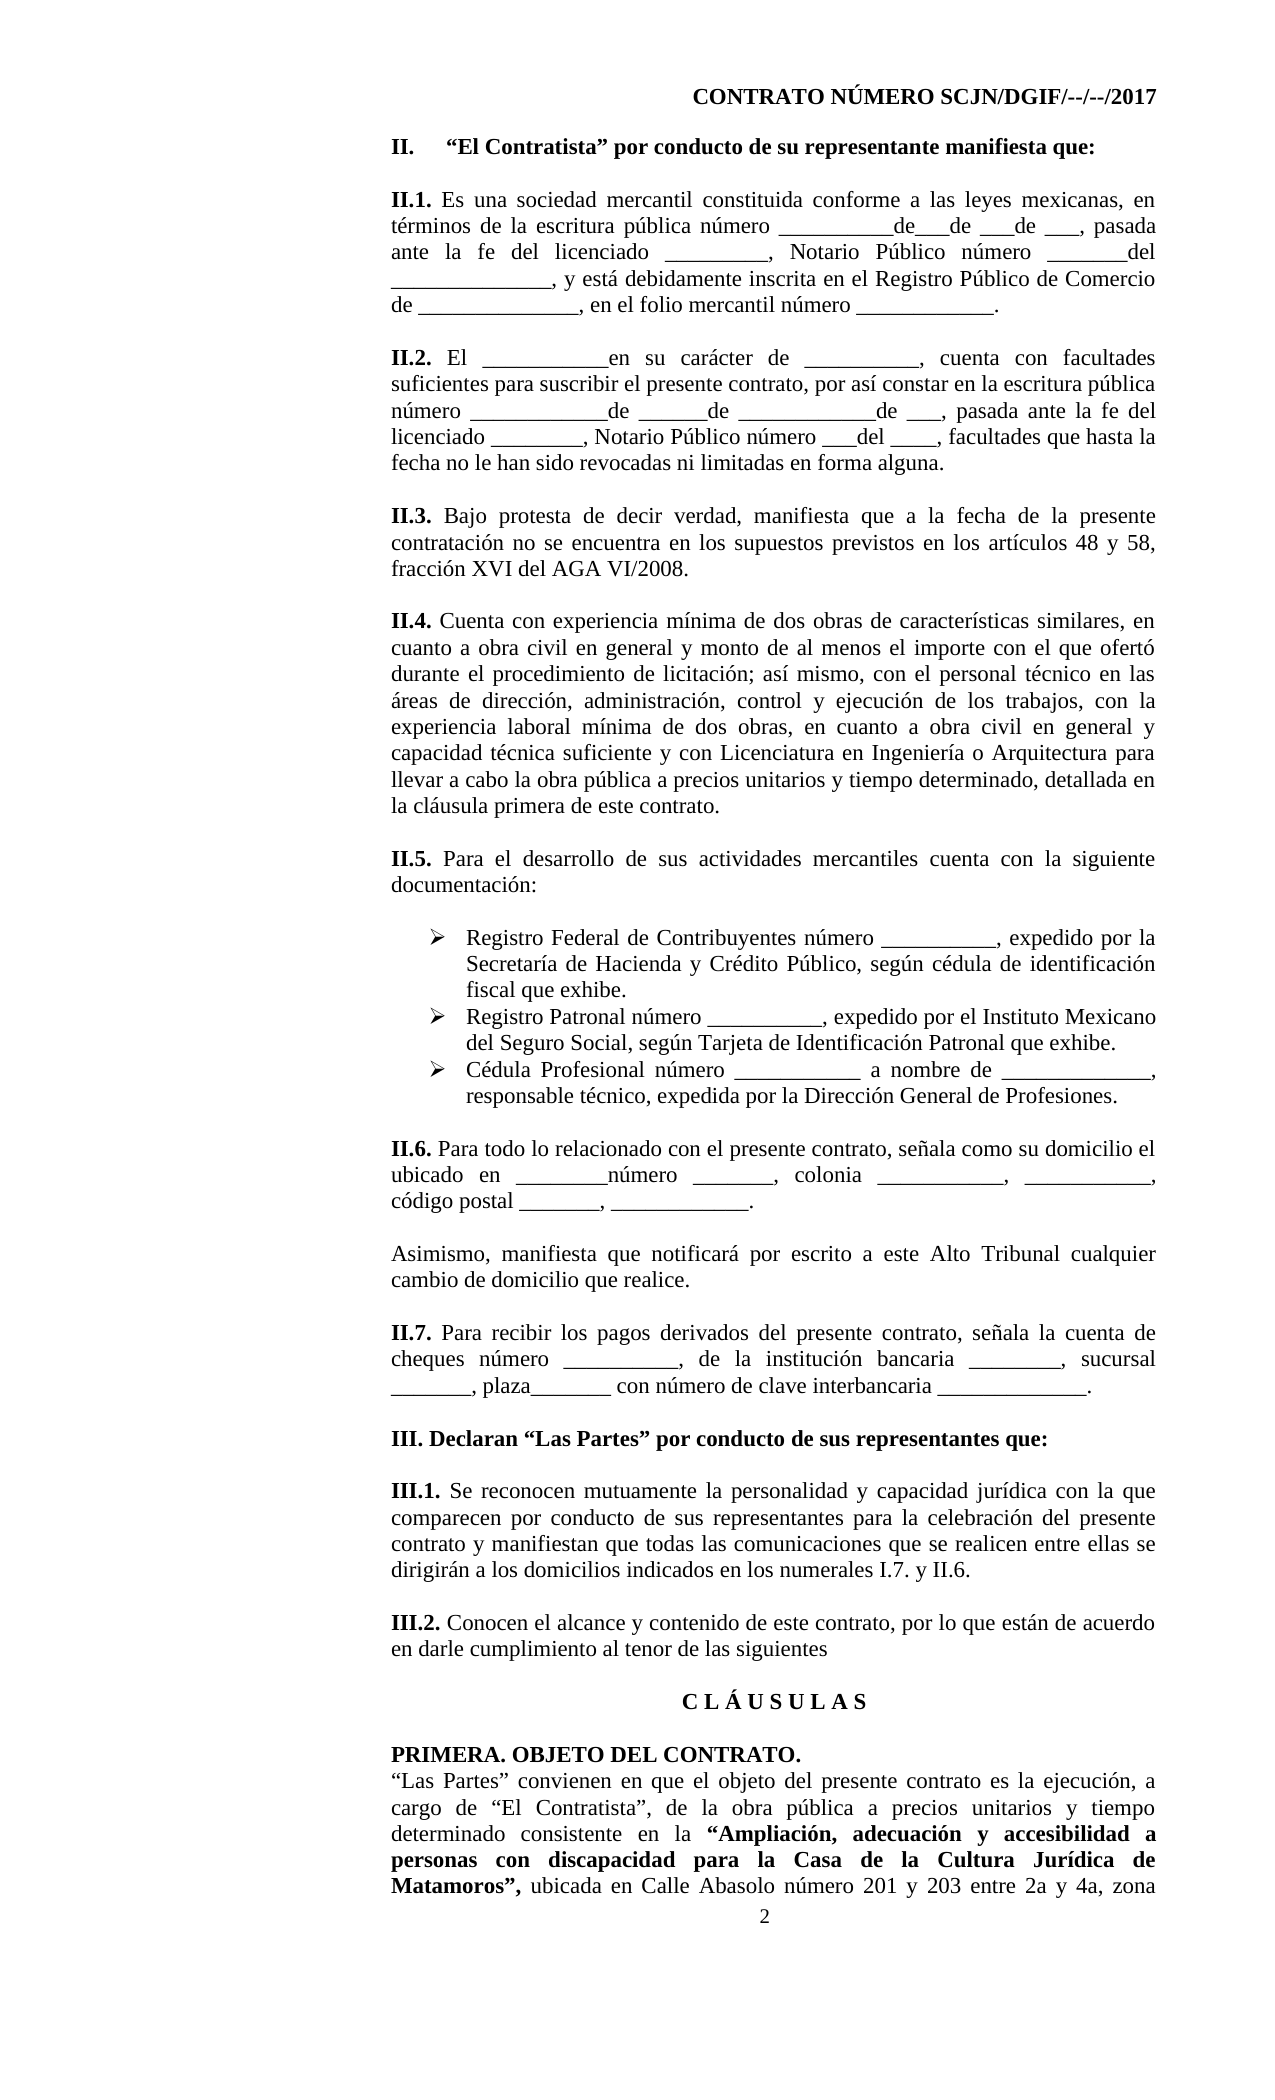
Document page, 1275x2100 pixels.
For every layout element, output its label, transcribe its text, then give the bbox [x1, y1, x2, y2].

text II.5. Para el desarrollo de sus actividades mercantiles cuenta con la siguiente documentación: [391, 845, 1157, 897]
text PRIMERA. OBJETO DEL CONTRATO. [391, 1741, 1157, 1767]
text II.7. Para recibir los pagos derivados del presente contrato, señala la cuenta de cheques número __________, de la institución bancaria ________, sucursal _______, plaza_______ con número de clave interbancaria _____________. [391, 1319, 1157, 1398]
text II. “El Contratista” por conducto de su representante manifiesta que: [391, 133, 1157, 159]
text II.1. Es una sociedad mercantil constituida conforme a las leyes mexicanas, en términos de la escritura pública número __________de___de ___de ___, pasada ante la fe del licenciado _________, Notario Público número _______del ______________, y está debidamente inscrita en el Registro Público de Comercio de ______________, en el folio mercantil número ____________. [391, 186, 1157, 318]
text II.6. Para todo lo relacionado con el presente contrato, señala como su domicilio el ubicado en ________número _______, colonia ___________, ___________, código postal _______, ____________. [391, 1135, 1157, 1214]
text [391, 1767, 1157, 1899]
text III.1. Se reconocen mutuamente la personalidad y capacidad jurídica con la que comparecen por conducto de sus representantes para la celebración del presente contrato y manifiestan que todas las comunicaciones que se realicen entre ellas se dirigirán a los domicilios indicados en los numerales I.7. y II.6. [391, 1477, 1157, 1583]
text II.2. El ___________en su carácter de __________, cuenta con facultades suficientes para suscribir el presente contrato, por así constar en la escritura pública número ____________de ______de ____________de ___, pasada ante la fe del licenciado ________, Notario Público número ___del ____, facultades que hasta la fecha no le han sido revocadas ni limitadas en forma alguna. [391, 344, 1157, 476]
text II.4. Cuenta con experiencia mínima de dos obras de características similares, en cuanto a obra civil en general y monto de al menos el importe con el que ofertó durante el procedimiento de licitación; así mismo, con el personal técnico en las áreas de dirección, administración, control y ejecución de los trabajos, con la experiencia laboral mínima de dos obras, en cuanto a obra civil en general y capacidad técnica suficiente y con Licenciatura en Ingeniería o Arquitectura para llevar a cabo la obra pública a precios unitarios y tiempo determinado, detallada en la cláusula primera de este contrato. [391, 608, 1157, 818]
text III.2. Conocen el alcance y contenido de este contrato, por lo que están de acuerdo en darle cumplimiento al tenor de las siguientes [391, 1609, 1157, 1662]
list Registro Patronal número __________, expedido por el Instituto Mexicano del Seguro Social, según Tarjeta de Identificación Patronal que exhibe. [428, 1003, 1157, 1056]
text C L Á U S U L A S [391, 1688, 1157, 1714]
list Cédula Profesional número ___________ a nombre de _____________, responsable técnico, expedida por la Dirección General de Profesiones. [428, 1056, 1157, 1108]
list Registro Federal de Contribuyentes número __________, expedido por la Secretaría de Hacienda y Crédito Público, según cédula de identificación fiscal que exhibe. [428, 924, 1157, 1003]
text Asimismo, manifiesta que notificará por escrito a este Alto Tribunal cualquier cambio de domicilio que realice. [391, 1240, 1157, 1293]
text II.3. Bajo protesta de decir verdad, manifiesta que a la fecha de la presente contratación no se encuentra en los supuestos previstos en los artículos 48 y 58, fracción XVI del AGA VI/2008. [391, 502, 1157, 581]
text III. Declaran “Las Partes” por conducto de sus representantes que: [391, 1424, 1157, 1451]
